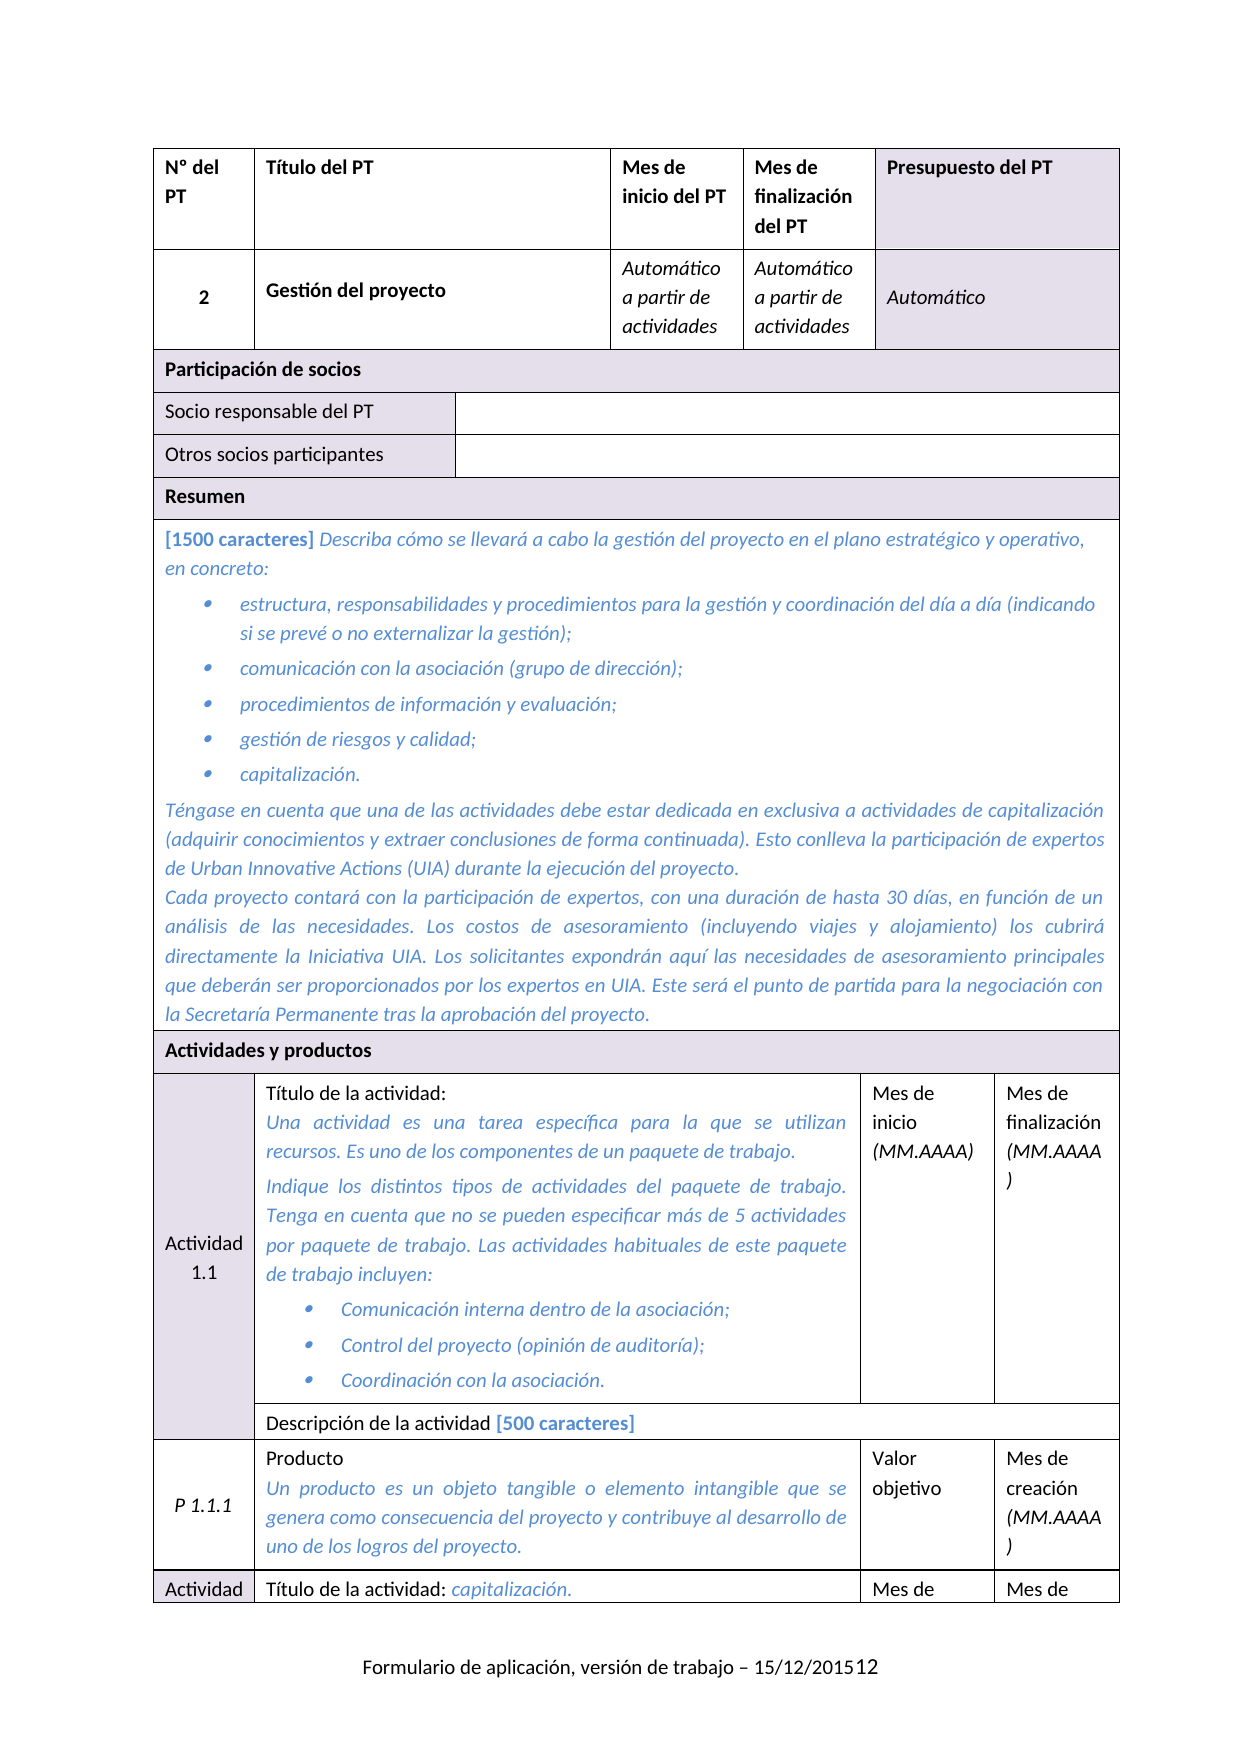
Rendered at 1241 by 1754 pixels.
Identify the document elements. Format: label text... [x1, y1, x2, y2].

table_cell Mes de creación (MM.AAAA) [995, 1440, 1119, 1569]
table_header Nº del PT [154, 149, 254, 248]
table_cell Participación de socios [154, 350, 1119, 392]
table_cell Mes de inicio (MM.AAAA) [861, 1074, 994, 1403]
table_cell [995, 1571, 1119, 1602]
table_cell 2 [154, 250, 254, 349]
table_cell Resumen [154, 478, 1119, 519]
table_cell Actividad 1.1 [154, 1074, 254, 1439]
table_cell Actividad N [154, 1571, 254, 1602]
table_cell [456, 393, 1119, 434]
table_cell Descripción de la actividad [500 caracteres] [255, 1404, 1119, 1439]
table_header Presupuesto del PT [876, 149, 1119, 248]
table_cell P 1.1.1 [154, 1440, 254, 1569]
table_header Mes de finalización del PT [744, 149, 875, 248]
table_header Título del PT [255, 149, 610, 248]
table_cell Automático a partir de actividades [611, 250, 743, 349]
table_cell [861, 1571, 994, 1602]
table_cell Gestión del proyecto [255, 250, 610, 349]
table_cell Título de la actividad: Una actividad es una tarea específica para la que se utilizan recursos. Es uno de los componentes de un paquete de trabajo. Indique los distintos tipos de actividades del paquete de trabajo. Tenga en cuenta que no se pueden especificar más de 5 actividades por paquete de trabajo. Las actividades habituales de este paquete de trabajo incluyen: Comunicación interna dentro de la asociación; Control del proyecto (opinión de auditoría); Coordinación con la asociación. [255, 1074, 860, 1403]
table_cell Socio responsable del PT [154, 393, 455, 434]
table_cell [456, 435, 1119, 477]
table_cell Valor objetivo [861, 1440, 994, 1569]
table_cell Producto Un producto es un objeto tangible o elemento intangible que se genera como consecuencia del proyecto y contribuye al desarrollo de uno de los logros del proyecto. [255, 1440, 860, 1569]
table_header Mes de inicio del PT [611, 149, 743, 248]
table_cell Automático [876, 250, 1119, 349]
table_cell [255, 1571, 860, 1602]
table_cell Mes de finalización (MM.AAAA) [995, 1074, 1119, 1403]
table_cell [1500 caracteres] Describa cómo se llevará a cabo la gestión del proyecto en el plano estratégico y operativo, en concreto: estructura, responsabilidades y procedimientos para la gestión y coordinación del día a día (indicando si se prevé o no externalizar la gestión); comunicación con la asociación (grupo de dirección); procedimientos de información y evaluación; gestión de riesgos y calidad; capitalización. Téngase en cuenta que una de las actividades debe estar dedicada en exclusiva a actividades de capitalización (adquirir conocimientos y extraer conclusiones de forma continuada). Esto conlleva la participación de expertos de Urban Innovative Actions (UIA) durante la ejecución del proyecto. Cada proyecto contará con la participación de expertos, con una duración de hasta 30 días, en función de un análisis de las necesidades. Los costos de asesoramiento (incluyendo viajes y alojamiento) los cubrirá directamente la Iniciativa UIA. Los solicitantes expondrán aquí las necesidades de asesoramiento principales que deberán ser proporcionados por los expertos en UIA. Este será el punto de partida para la negociación con la Secretaría Permanente tras la aprobación del proyecto. [154, 520, 1119, 1030]
table_cell Automático a partir de actividades [744, 250, 875, 349]
table_cell Actividades y productos [154, 1031, 1119, 1073]
table_cell Otros socios participantes [154, 435, 455, 477]
